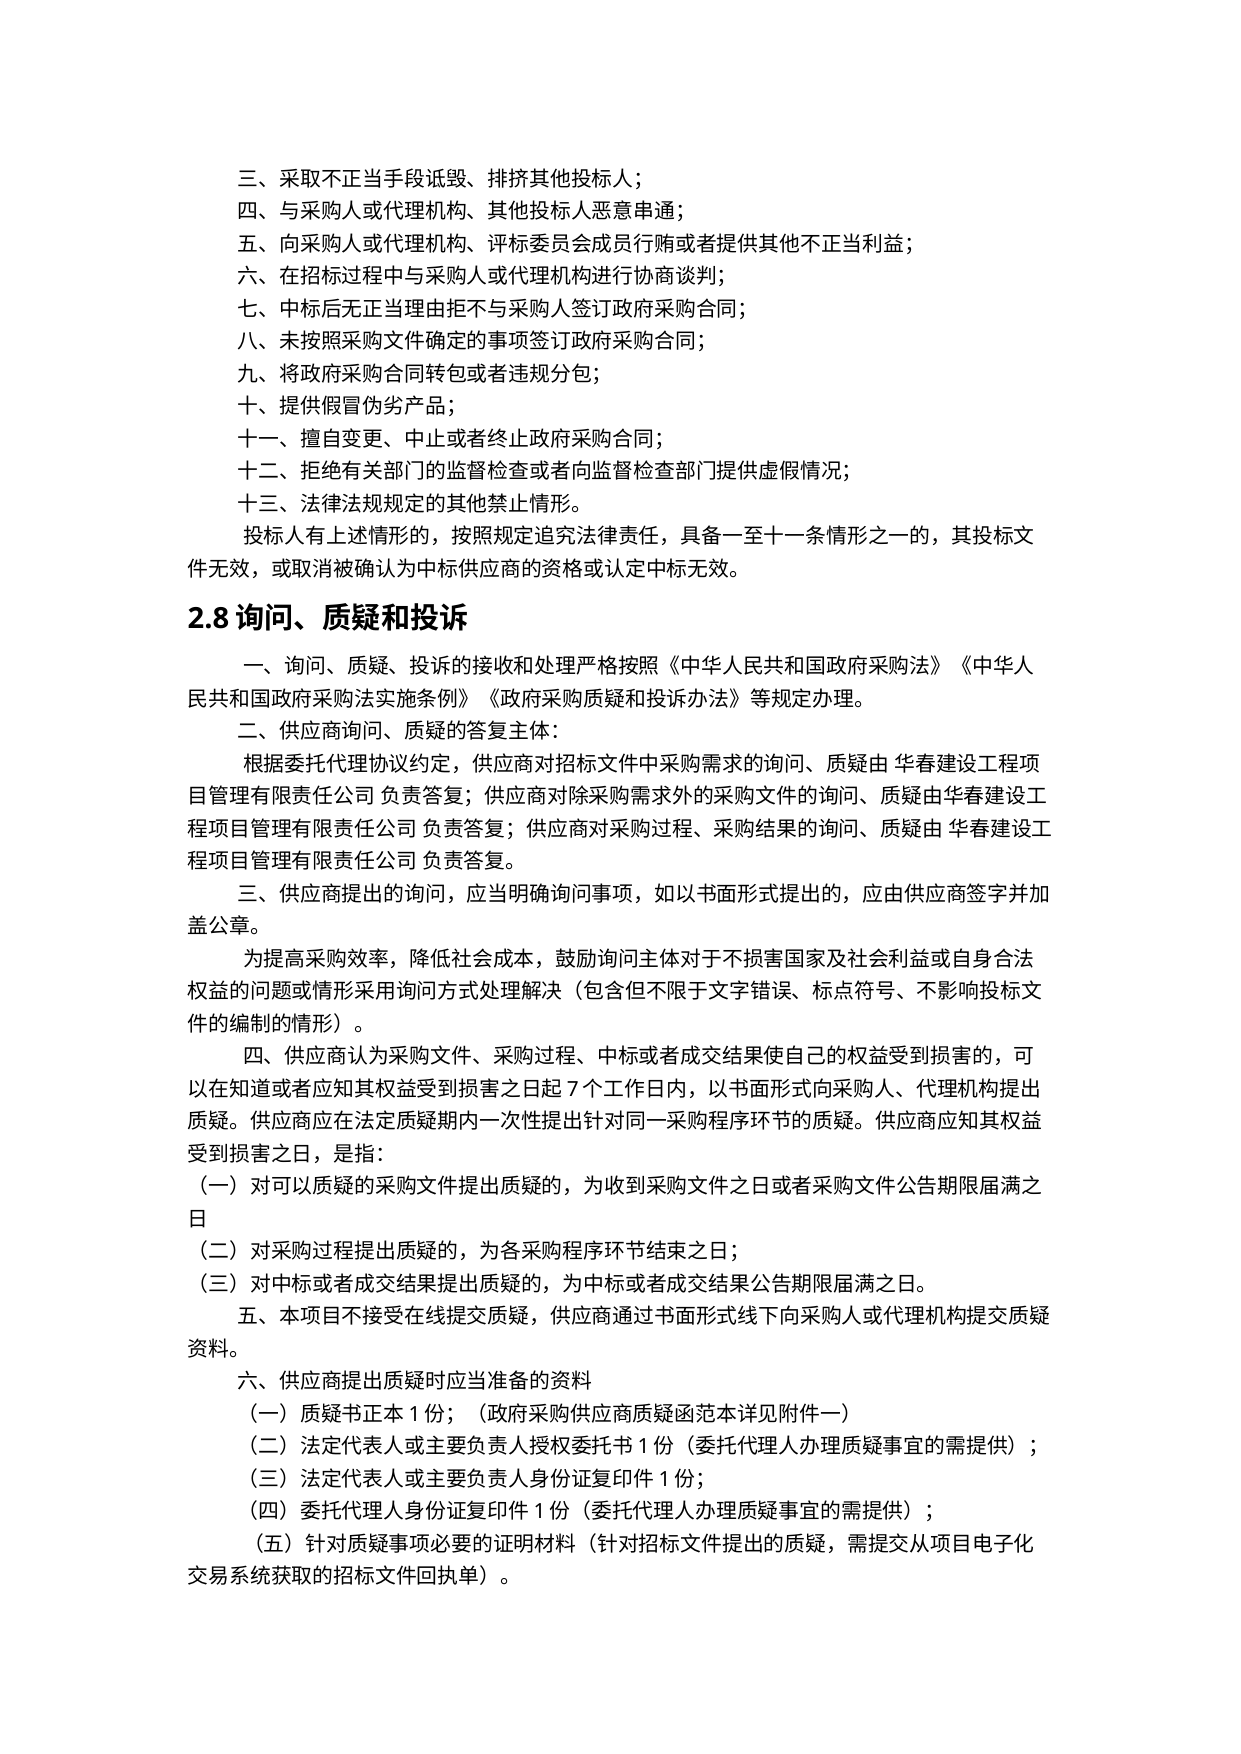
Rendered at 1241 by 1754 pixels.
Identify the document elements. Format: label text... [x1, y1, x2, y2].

text 八、未按照采购文件确定的事项签订政府采购合同； [187, 324, 1053, 357]
text 七、中标后无正当理由拒不与采购人签订政府采购合同； [187, 292, 1053, 324]
text （四）委托代理人身份证复印件1份（委托代理人办理质疑事宜的需提供）； [187, 1494, 1053, 1527]
text 2.8询问、质疑和投诉 [187, 584, 1053, 649]
text 投标人有上述情形的，按照规定追究法律责任，具备一至十一条情形之一的，其投标文件无效，或取消被确认为中标供应商的资格或认定中标无效。 [187, 519, 1053, 584]
text 三、采取不正当手段诋毁、排挤其他投标人； [187, 162, 1053, 194]
text 为提高采购效率，降低社会成本，鼓励询问主体对于不损害国家及社会利益或自身合法权益的问题或情形采用询问方式处理解决（包含但不限于文字错误、标点符号、不影响投标文件的编制的情形）。 [187, 942, 1053, 1039]
text 一、询问、质疑、投诉的接收和处理严格按照《中华人民共和国政府采购法》《中华人民共和国政府采购法实施条例》《政府采购质疑和投诉办法》等规定办理。 [187, 649, 1053, 714]
text （五）针对质疑事项必要的证明材料（针对招标文件提出的质疑，需提交从项目电子化交易系统获取的招标文件回执单）。 [187, 1527, 1053, 1592]
text 十三、法律法规规定的其他禁止情形。 [187, 487, 1053, 519]
text 三、供应商提出的询问，应当明确询问事项，如以书面形式提出的，应由供应商签字并加盖公章。 [187, 877, 1053, 942]
text 五、本项目不接受在线提交质疑，供应商通过书面形式线下向采购人或代理机构提交质疑资料。 [187, 1299, 1053, 1364]
text 六、供应商提出质疑时应当准备的资料 [187, 1364, 1053, 1397]
text 十二、拒绝有关部门的监督检查或者向监督检查部门提供虚假情况； [187, 454, 1053, 487]
text 四、供应商认为采购文件、采购过程、中标或者成交结果使自己的权益受到损害的，可以在知道或者应知其权益受到损害之日起7个工作日内，以书面形式向采购人、代理机构提出质疑。供应商应在法定质疑期内一次性提出针对同一采购程序环节的质疑。供应商应知其权益受到损害之日，是指： [187, 1039, 1053, 1169]
text 二、供应商询问、质疑的答复主体： [187, 714, 1053, 747]
text （二）法定代表人或主要负责人授权委托书1份（委托代理人办理质疑事宜的需提供）； [187, 1429, 1053, 1462]
text （一）质疑书正本1份；（政府采购供应商质疑函范本详见附件一） [187, 1397, 1053, 1429]
text 十、提供假冒伪劣产品； [187, 389, 1053, 422]
text 十一、擅自变更、中止或者终止政府采购合同； [187, 422, 1053, 454]
text 五、向采购人或代理机构、评标委员会成员行贿或者提供其他不正当利益； [187, 227, 1053, 259]
text （三）对中标或者成交结果提出质疑的，为中标或者成交结果公告期限届满之日。 [187, 1267, 1053, 1299]
text 四、与采购人或代理机构、其他投标人恶意串通； [187, 194, 1053, 227]
text 根据委托代理协议约定，供应商对招标文件中采购需求的询问、质疑由 华春建设工程项目管理有限责任公司 负责答复；供应商对除采购需求外的采购文件的询问、质疑由华春建设工程项目管理有限责任公司 负责答复；供应商对采购过程、采购结果的询问、质疑由 华春建设工程项目管理有限责任公司 负责答复。 [187, 747, 1053, 877]
text （一）对可以质疑的采购文件提出质疑的，为收到采购文件之日或者采购文件公告期限届满之日 [187, 1169, 1053, 1234]
text （二）对采购过程提出质疑的，为各采购程序环节结束之日； [187, 1234, 1053, 1267]
text 六、在招标过程中与采购人或代理机构进行协商谈判； [187, 259, 1053, 292]
text 九、将政府采购合同转包或者违规分包； [187, 357, 1053, 389]
text （三）法定代表人或主要负责人身份证复印件1份； [187, 1462, 1053, 1494]
